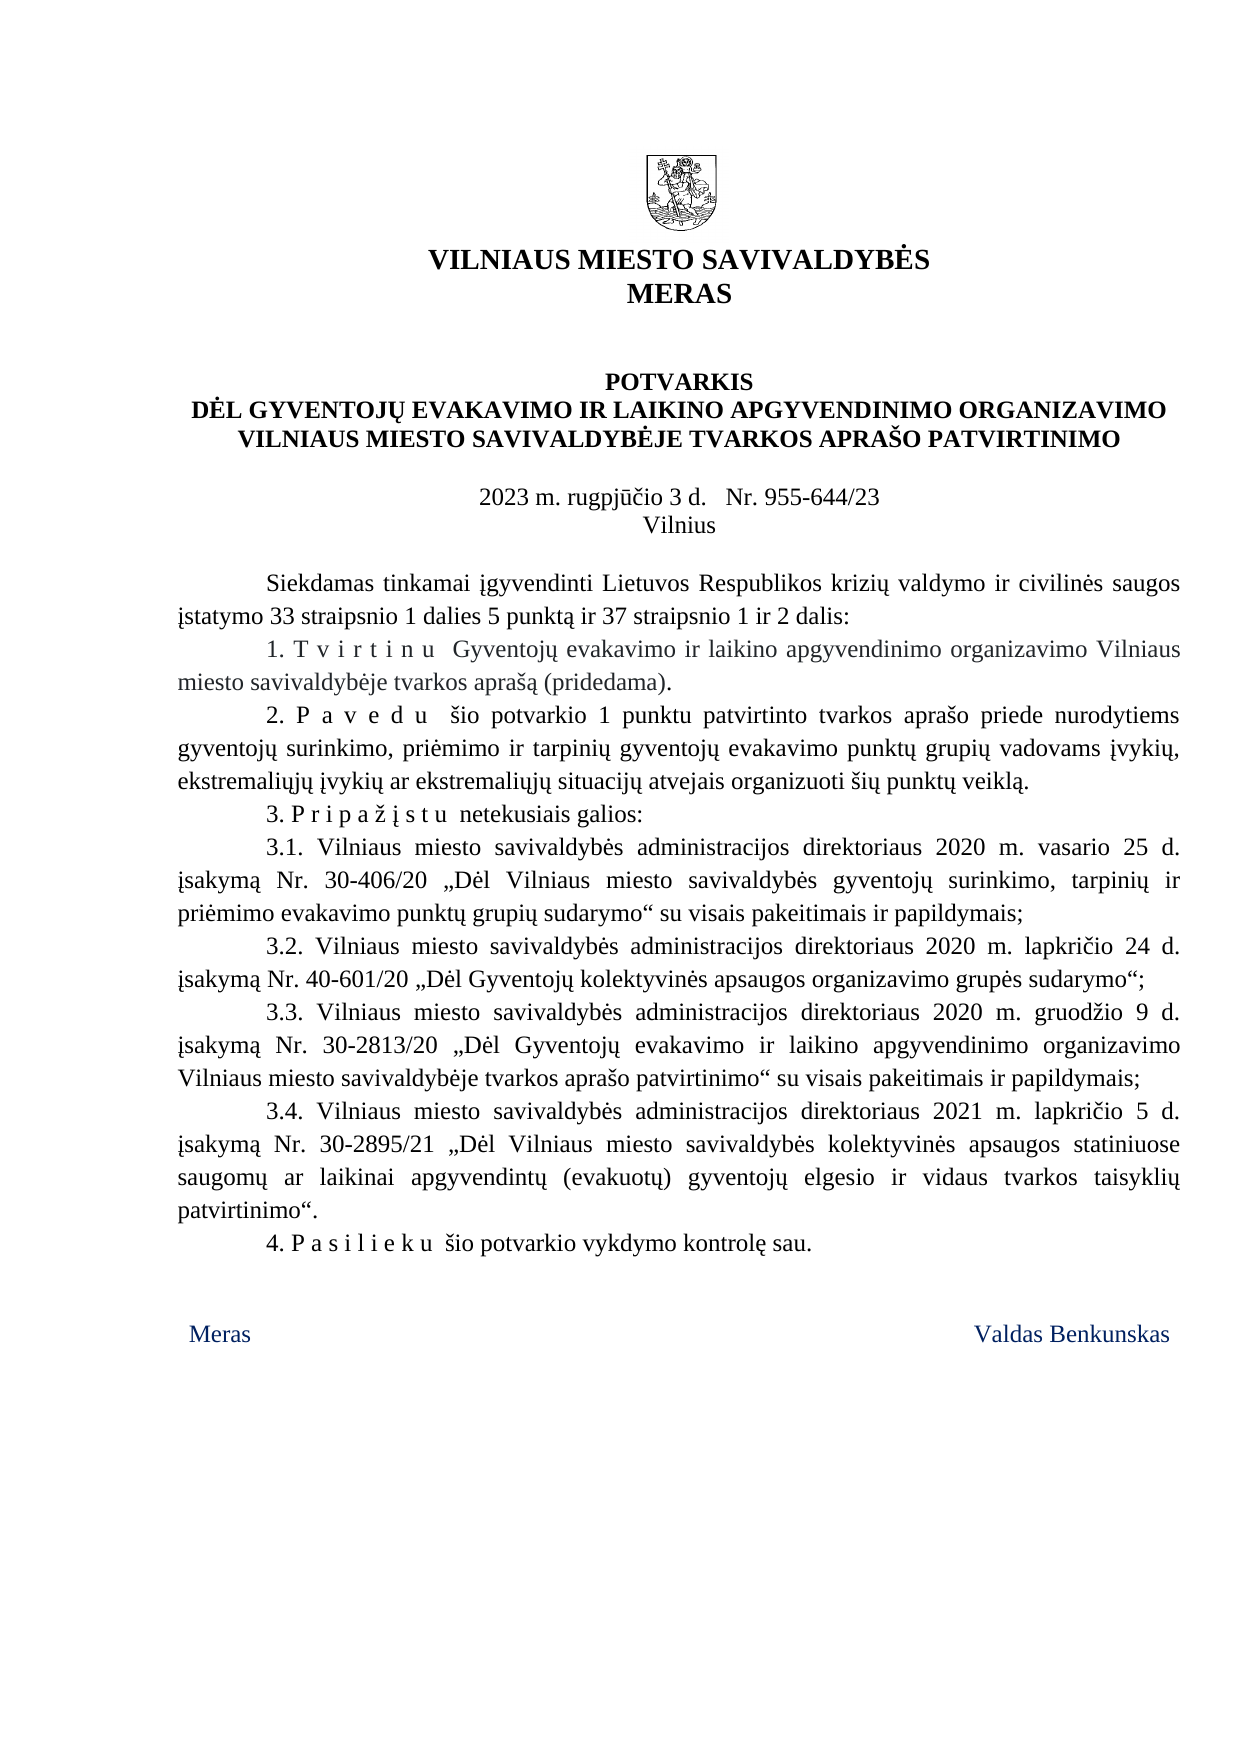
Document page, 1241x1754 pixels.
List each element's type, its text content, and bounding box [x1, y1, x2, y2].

text 3.4. Vilniaus miesto savivaldybės administracijos direktoriaus 2021 m. lapkričio 5 d. įsakymą Nr. 30-2895/21 „Dėl Vilniaus miesto savivaldybės kolektyvinės apsaugos statiniuose saugomų ar laikinai apgyvendintų (evakuotų) gyventojų elgesio ir vidaus tvarkos taisyklių patvirtinimo“. [177, 1096, 1181, 1224]
text 3. P r i p a ž į s t u netekusiais galios: [177, 799, 1181, 828]
text 1. T v i r t i n u Gyventojų evakavimo ir laikino apgyvendinimo organizavimo Vilniaus miesto savivaldybėje tvarkos aprašą (pridedama). [177, 634, 1181, 696]
text Vilnius [177, 511, 1181, 539]
text POTVARKIS [177, 367, 1181, 396]
table_header Meras [177, 1319, 678, 1348]
text 3.1. Vilniaus miesto savivaldybės administracijos direktoriaus 2020 m. vasario 25 d. įsakymą Nr. 30-406/20 „Dėl Vilniaus miesto savivaldybės gyventojų surinkimo, tarpinių ir priėmimo evakavimo punktų grupių sudarymo“ su visais pakeitimais ir papildymais; [177, 832, 1181, 927]
picture [629, 146, 730, 243]
text DĖL GYVENTOJŲ EVAKAVIMO IR LAIKINO APGYVENDINIMO ORGANIZAVIMO VILNIAUS MIESTO SAVIVALDYBĖJE TVARKOS APRAŠO PATVIRTINIMO [177, 396, 1181, 453]
text 2023 m. rugpjūčio 3 d. Nr. 955-644/23 [177, 482, 1181, 511]
text 4. P a s i l i e k u šio potvarkio vykdymo kontrolę sau. [177, 1228, 1181, 1257]
text 3.2. Vilniaus miesto savivaldybės administracijos direktoriaus 2020 m. lapkričio 24 d. įsakymą Nr. 40-601/20 „Dėl Gyventojų kolektyvinės apsaugos organizavimo grupės sudarymo“; [177, 931, 1181, 993]
text Siekdamas tinkamai įgyvendinti Lietuvos Respublikos krizių valdymo ir civilinės saugos įstatymo 33 straipsnio 1 dalies 5 punktą ir 37 straipsnio 1 ir 2 dalis: [177, 568, 1181, 630]
text MERAS [177, 276, 1181, 309]
text 3.3. Vilniaus miesto savivaldybės administracijos direktoriaus 2020 m. gruodžio 9 d. įsakymą Nr. 30-2813/20 „Dėl Gyventojų evakavimo ir laikino apgyvendinimo organizavimo Vilniaus miesto savivaldybėje tvarkos aprašo patvirtinimo“ su visais pakeitimais ir papildymais; [177, 997, 1181, 1092]
text 2. P a v e d u šio potvarkio 1 punktu patvirtinto tvarkos aprašo priede nurodytiems gyventojų surinkimo, priėmimo ir tarpinių gyventojų evakavimo punktų grupių vadovams įvykių, ekstremaliųjų įvykių ar ekstremaliųjų situacijų atvejais organizuoti šių punktų veiklą. [177, 700, 1181, 795]
text VILNIAUS MIESTO SAVIVALDYBĖS [177, 242, 1181, 276]
table_header Valdas Benkunskas [678, 1319, 1181, 1348]
